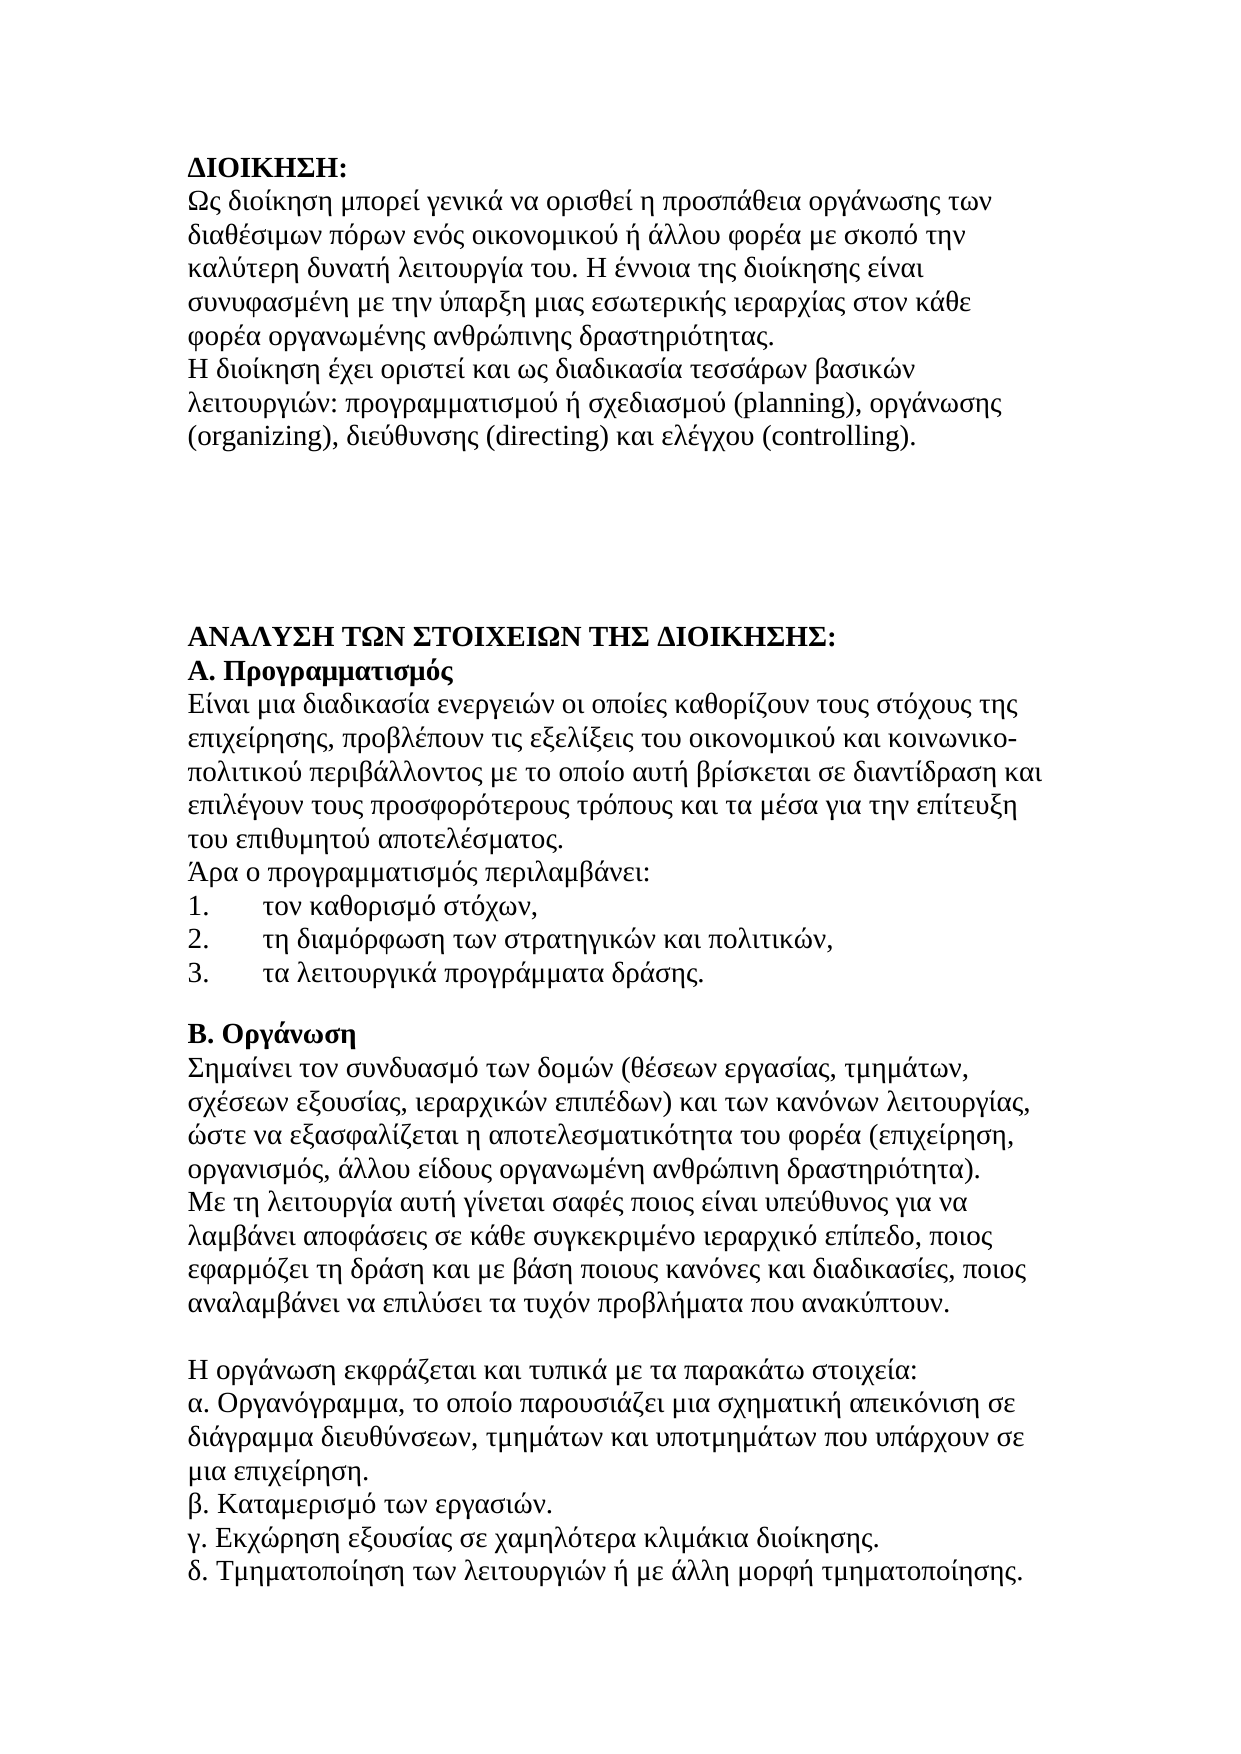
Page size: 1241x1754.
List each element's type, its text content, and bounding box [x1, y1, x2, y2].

text 1. τον καθορισμό στόχων, [187, 888, 1053, 921]
text Η οργάνωση εκφράζεται και τυπικά με τα παρακάτω στοιχεία: [187, 1352, 1053, 1386]
text β. Καταμερισμό των εργασιών. [187, 1486, 1053, 1520]
text Άρα ο προγραμματισμός περιλαμβάνει: [187, 854, 1053, 888]
text Με τη λειτουργία αυτή γίνεται σαφές ποιος είναι υπεύθυνος για να λαμβάνει αποφάσεις σε κάθε συγκεκριμένο ιεραρχικό επίπεδο, ποιος εφαρμόζει τη δράση και με βάση ποιους κανόνες και διαδικασίες, ποιος αναλαμβάνει να επιλύσει τα τυχόν προβλήματα που ανακύπτουν. [187, 1184, 1053, 1318]
text γ. Εκχώρηση εξουσίας σε χαμηλότερα κλιμάκια διοίκησης. [187, 1520, 1053, 1553]
text 3. τα λειτουργικά προγράμματα δράσης. [187, 955, 1053, 988]
text Β. Οργάνωση [187, 1017, 1053, 1050]
text ΔΙΟΙΚΗΣΗ: [187, 150, 1053, 183]
text Α. Προγραμματισμός [187, 653, 1053, 687]
text Είναι μια διαδικασία ενεργειών οι οποίες καθορίζουν τους στόχους της επιχείρησης, προβλέπουν τις εξελίξεις του οικονομικού και κοινωνικο-πολιτικού περιβάλλοντος με το οποίο αυτή βρίσκεται σε διαντίδραση και επιλέγουν τους προσφορότερους τρόπους και τα μέσα για την επίτευξη του επιθυμητού αποτελέσματος. [187, 687, 1053, 854]
text ΑΝΑΛΥΣΗ ΤΩΝ ΣΤΟΙΧΕΙΩΝ ΤΗΣ ΔΙΟΙΚΗΣΗΣ: [187, 619, 1053, 653]
text Η διοίκηση έχει οριστεί και ως διαδικασία τεσσάρων βασικών λειτουργιών: προγραμματισμού ή σχεδιασμού (planning), οργάνωσης (organizing), διεύθυνσης (directing) και ελέγχου (controlling). [187, 351, 1053, 452]
text α. Οργανόγραμμα, το οποίο παρουσιάζει μια σχηματική απεικόνιση σε διάγραμμα διευθύνσεων, τμημάτων και υποτμημάτων που υπάρχουν σε μια επιχείρηση. [187, 1386, 1053, 1486]
text Ως διοίκηση μπορεί γενικά να ορισθεί η προσπάθεια οργάνωσης των διαθέσιμων πόρων ενός οικονομικού ή άλλου φορέα με σκοπό την καλύτερη δυνατή λειτουργία του. Η έννοια της διοίκησης είναι συνυφασμένη με την ύπαρξη μιας εσωτερικής ιεραρχίας στον κάθε φορέα οργανωμένης ανθρώπινης δραστηριότητας. [187, 183, 1053, 351]
text 2. τη διαμόρφωση των στρατηγικών και πολιτικών, [187, 921, 1053, 955]
text Σημαίνει τον συνδυασμό των δομών (θέσεων εργασίας, τμημάτων, σχέσεων εξουσίας, ιεραρχικών επιπέδων) και των κανόνων λειτουργίας, ώστε να εξασφαλίζεται η αποτελεσματικότητα του φορέα (επιχείρηση, οργανισμός, άλλου είδους οργανωμένη ανθρώπινη δραστηριότητα). [187, 1050, 1053, 1184]
text δ. Τμηματοποίηση των λειτουργιών ή με άλλη μορφή τμηματοποίησης. [187, 1553, 1053, 1587]
